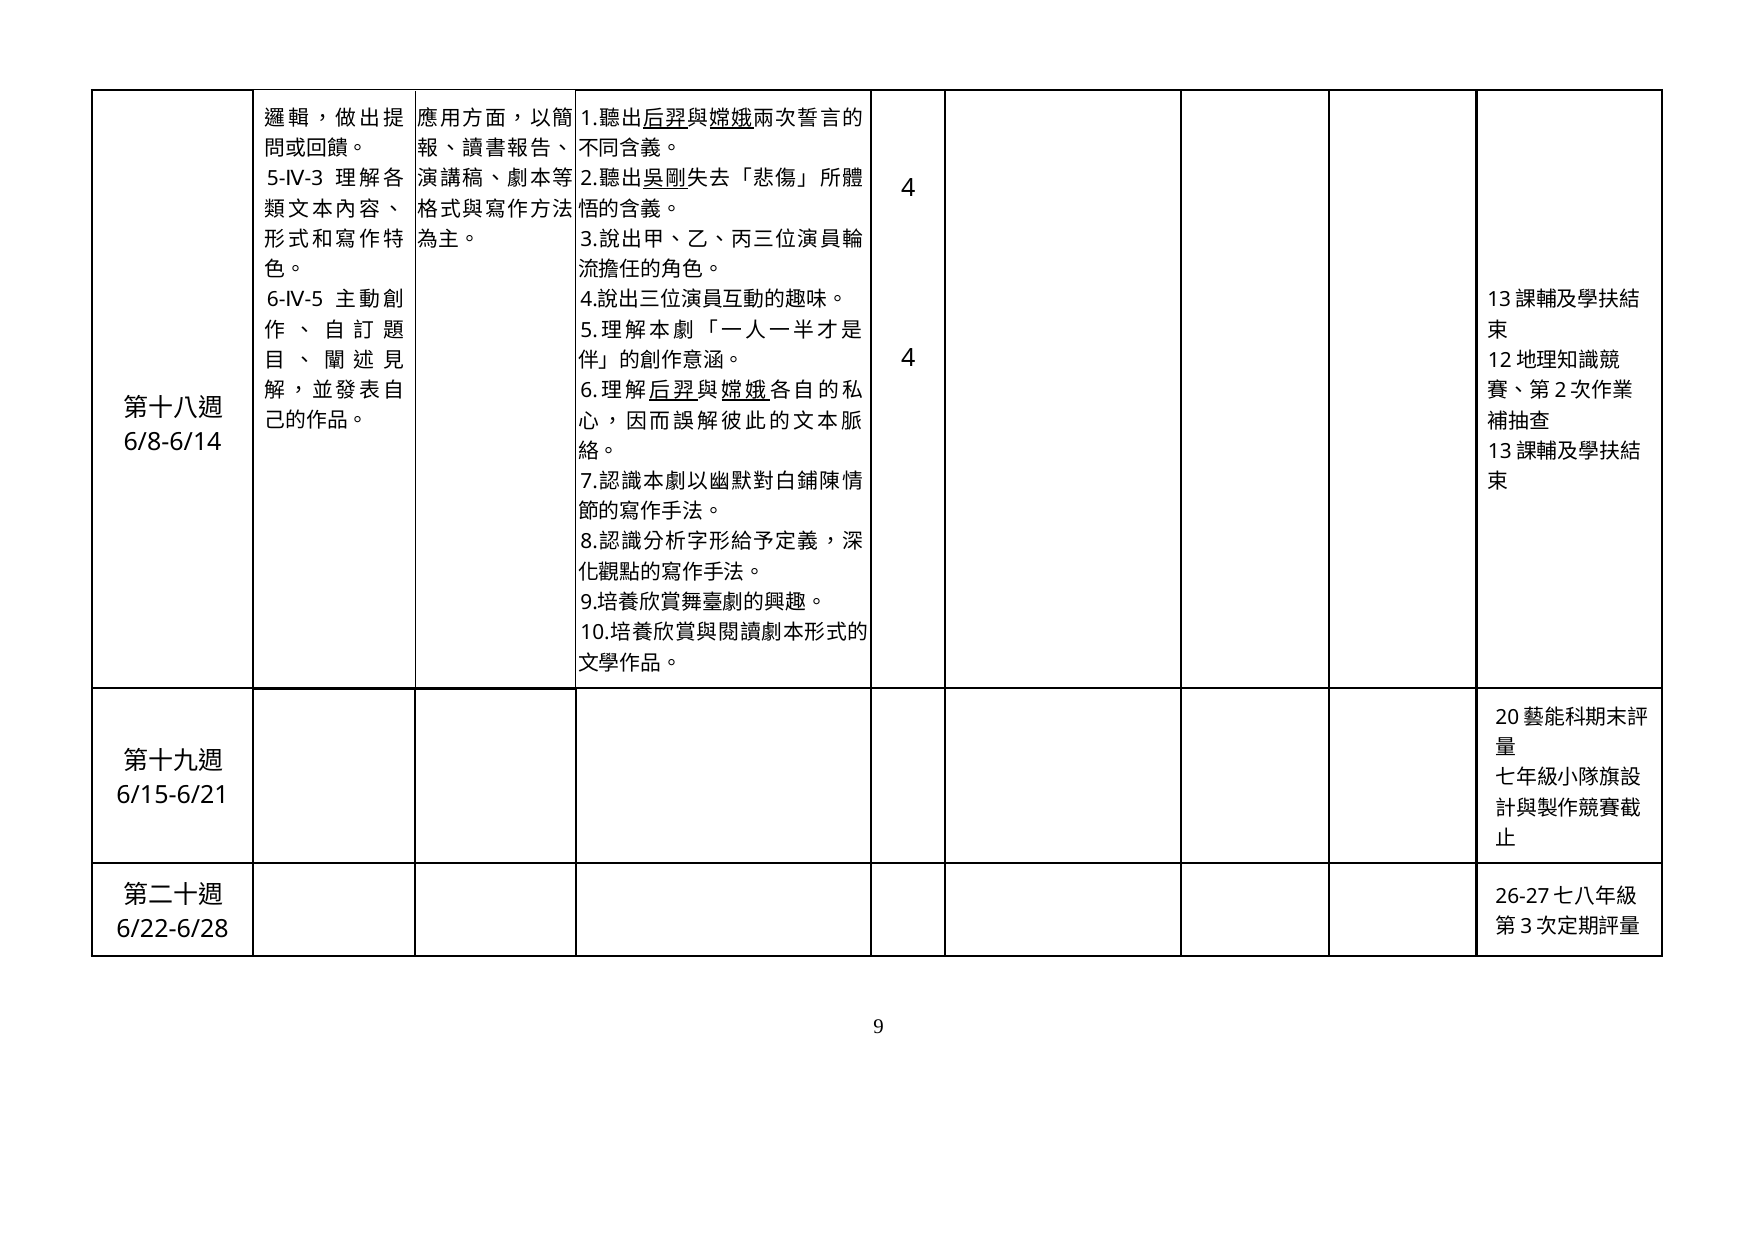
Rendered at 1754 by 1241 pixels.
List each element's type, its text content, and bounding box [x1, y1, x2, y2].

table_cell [416, 90, 575, 687]
table_cell [946, 864, 1180, 955]
table_cell [577, 864, 870, 955]
table_cell 第二十週6/22-6/28 [93, 864, 252, 955]
table_cell [577, 689, 870, 862]
table_cell 20藝能科期末評量 七年級小隊旗設計與製作競賽截止 [1478, 689, 1661, 862]
table_cell [254, 864, 414, 955]
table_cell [576, 91, 870, 687]
table_cell [254, 690, 414, 862]
table_cell 26-27七八年級第3次定期評量 [1478, 864, 1661, 955]
table_cell 第十九週6/15-6/21 [93, 689, 252, 862]
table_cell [254, 90, 415, 687]
table_cell [1330, 91, 1475, 687]
table_cell [1182, 864, 1328, 955]
table_cell [946, 689, 1180, 862]
table_cell [416, 864, 575, 955]
table_cell [872, 864, 944, 955]
table_cell [1330, 864, 1475, 955]
table_cell [1330, 689, 1475, 862]
table_cell [1182, 689, 1328, 862]
table_cell [416, 690, 575, 862]
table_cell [93, 91, 252, 687]
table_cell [1182, 91, 1328, 687]
table_cell [872, 689, 944, 862]
table_cell 2 2 4 4 [872, 91, 944, 687]
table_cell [946, 91, 1180, 687]
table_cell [1478, 91, 1661, 687]
